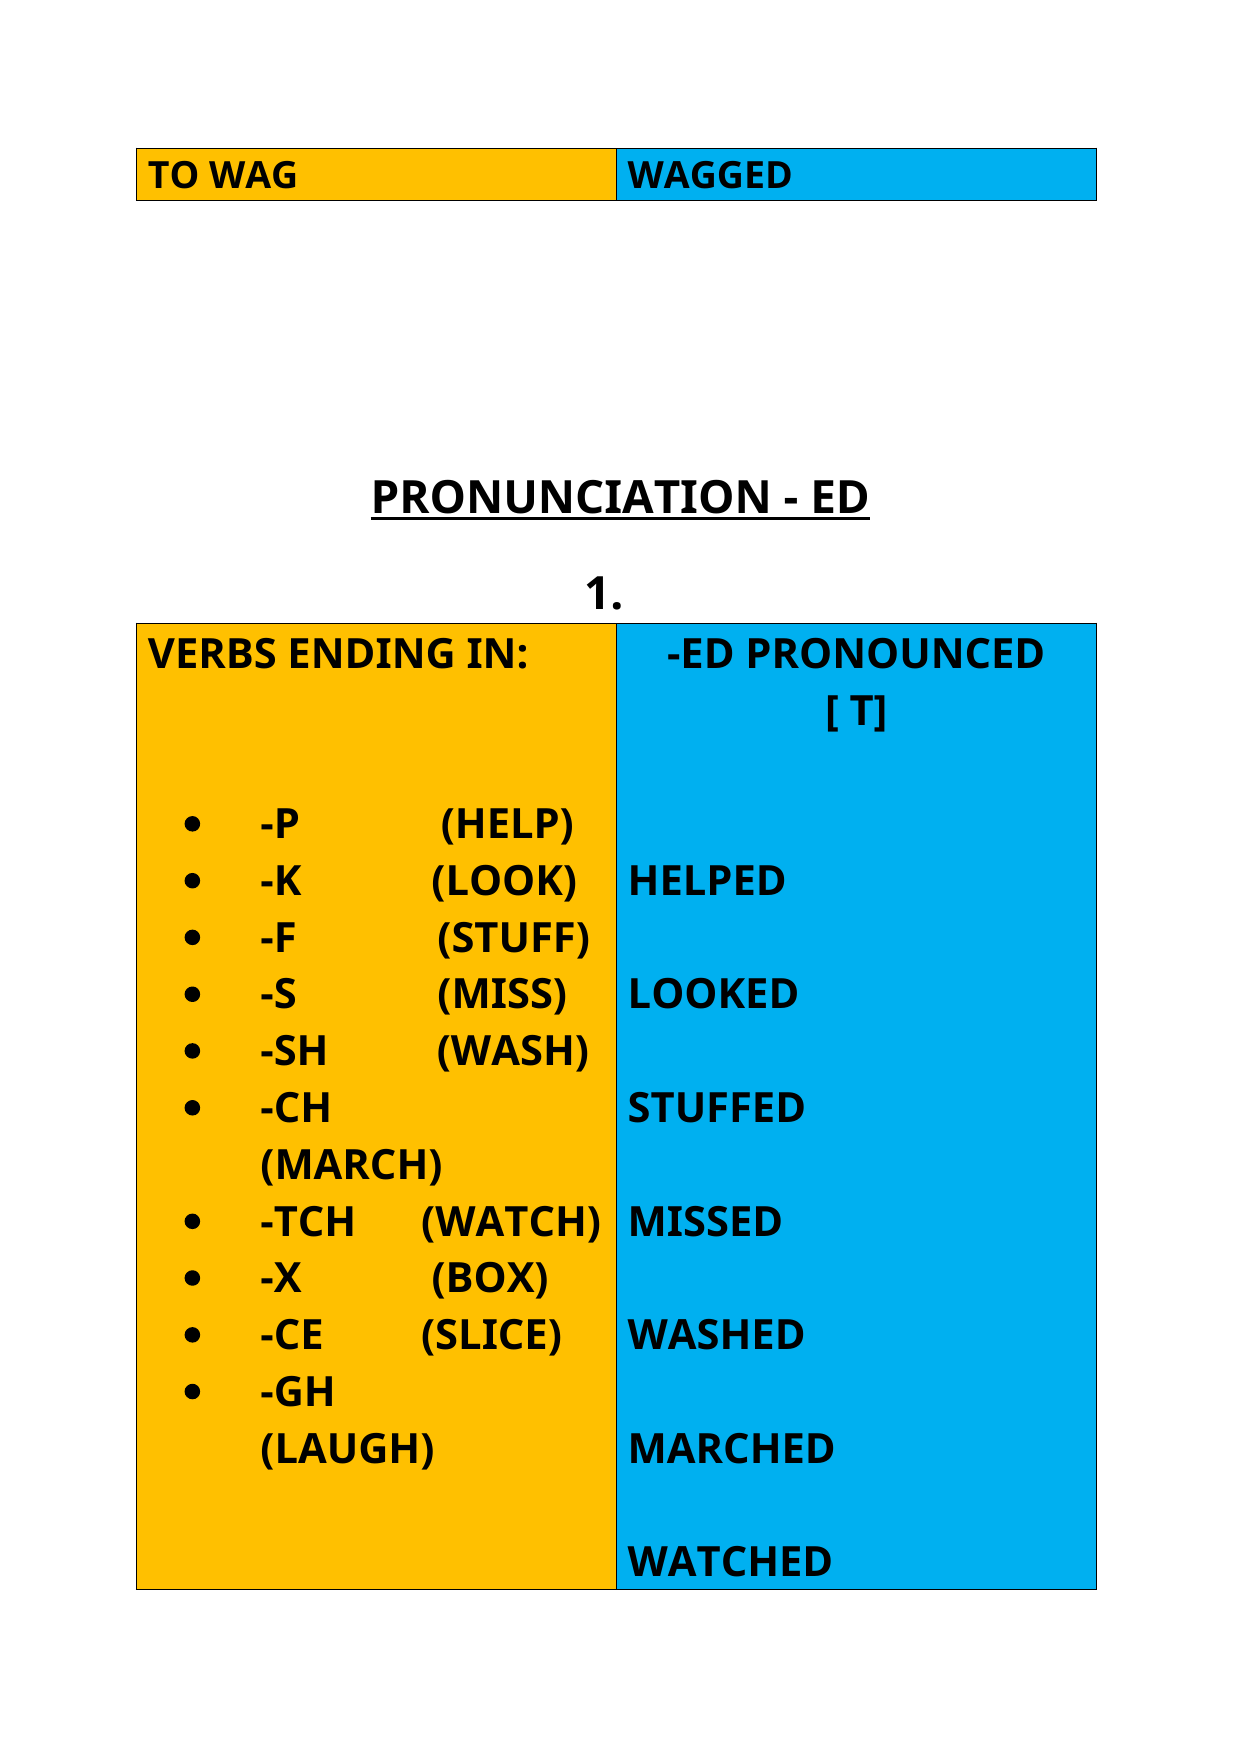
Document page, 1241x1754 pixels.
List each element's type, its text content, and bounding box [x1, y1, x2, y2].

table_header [137, 624, 616, 1589]
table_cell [137, 149, 616, 200]
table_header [617, 624, 1096, 1589]
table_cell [617, 149, 1096, 200]
text PRONUNCIATION - ED [148, 464, 1093, 527]
